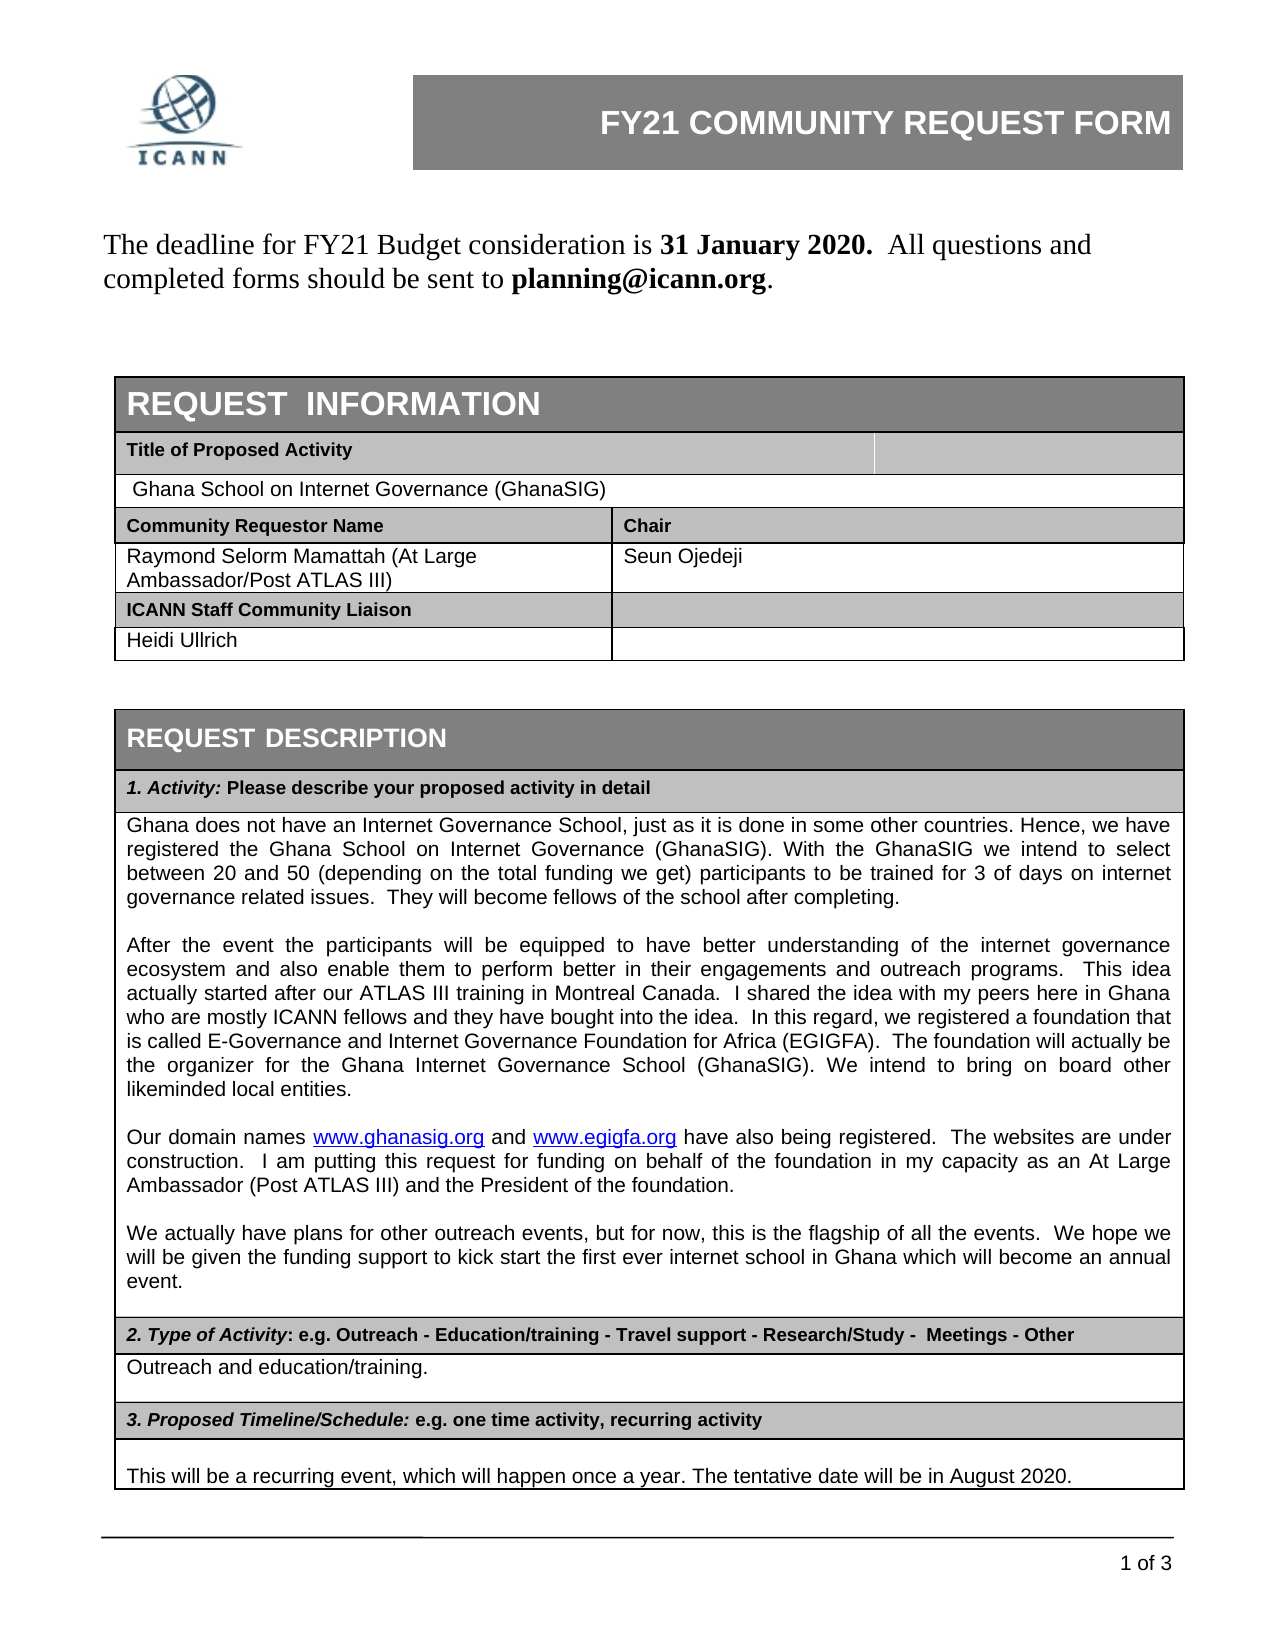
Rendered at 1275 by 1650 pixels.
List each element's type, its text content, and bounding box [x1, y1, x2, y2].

table_cell 3. Proposed Timeline/Schedule: e.g. one time activity, recurring activity [116, 1403, 1183, 1438]
table_cell 1. Activity: Please describe your proposed activity in detail [116, 771, 1183, 812]
table_cell [613, 628, 1183, 659]
table_cell [875, 433, 1183, 474]
table_cell 2. Type of Activity: e.g. Outreach - Education/training - Travel support - Research/Study - Meetings - Other [116, 1318, 1183, 1353]
table_cell Community Requestor Name [116, 508, 611, 542]
table_cell [612, 433, 874, 474]
table_cell Ghana School on Internet Governance (GhanaSIG) [116, 475, 874, 507]
table_header request description [116, 710, 1183, 769]
table_cell [875, 475, 1183, 507]
table_cell Title of Proposed Activity [116, 433, 612, 474]
table_cell Heidi Ullrich [116, 628, 611, 659]
table_header REQUEST INFORMATION [116, 378, 1183, 431]
text The deadline for FY21 Budget consideration is 31 January 2020. All questions and completed forms should be sent to planning@icann.org. [103, 227, 1125, 294]
table_cell This will be a recurring event, which will happen once a year. The tentative date will be in August 2020. [116, 1440, 1183, 1488]
table_cell Raymond Selorm Mamattah (At Large Ambassador/Post ATLAS III) [116, 544, 611, 592]
table_cell ICANN Staff Community Liaison [116, 593, 611, 627]
table_cell Ghana does not have an Internet Governance School, just as it is done in some other countries. Hence, we have registered the Ghana School on Internet Governance (GhanaSIG). With the GhanaSIG we intend to select between 20 and 50 (depending on the total funding we get) participants to be trained for 3 of days on internet governance related issues. They will become fellows of the school after completing. After the event the participants will be equipped to have better understanding of the internet governance ecosystem and also enable them to perform better in their engagements and outreach programs. This idea actually started after our ATLAS III training in Montreal Canada. I shared the idea with my peers here in Ghana who are mostly ICANN fellows and they have bought into the idea. In this regard, we registered a foundation that is called E-Governance and Internet Governance Foundation for Africa (EGIGFA). The foundation will actually be the organizer for the Ghana Internet Governance School (GhanaSIG). We intend to bring on board other likeminded local entities. Our domain names www.ghanasig.org and www.egigfa.org have also being registered. The websites are under construction. I am putting this request for funding on behalf of the foundation in my capacity as an At Large Ambassador (Post ATLAS III) and the President of the foundation. We actually have plans for other outreach events, but for now, this is the flagship of all the events. We hope we will be given the funding support to kick start the first ever internet school in Ghana which will become an annual event. [116, 813, 1183, 1316]
table_cell Seun Ojedeji [613, 544, 1183, 592]
table_cell [613, 593, 1183, 627]
table_cell Chair [613, 508, 1183, 542]
table_cell Outreach and education/training. [116, 1355, 1183, 1401]
